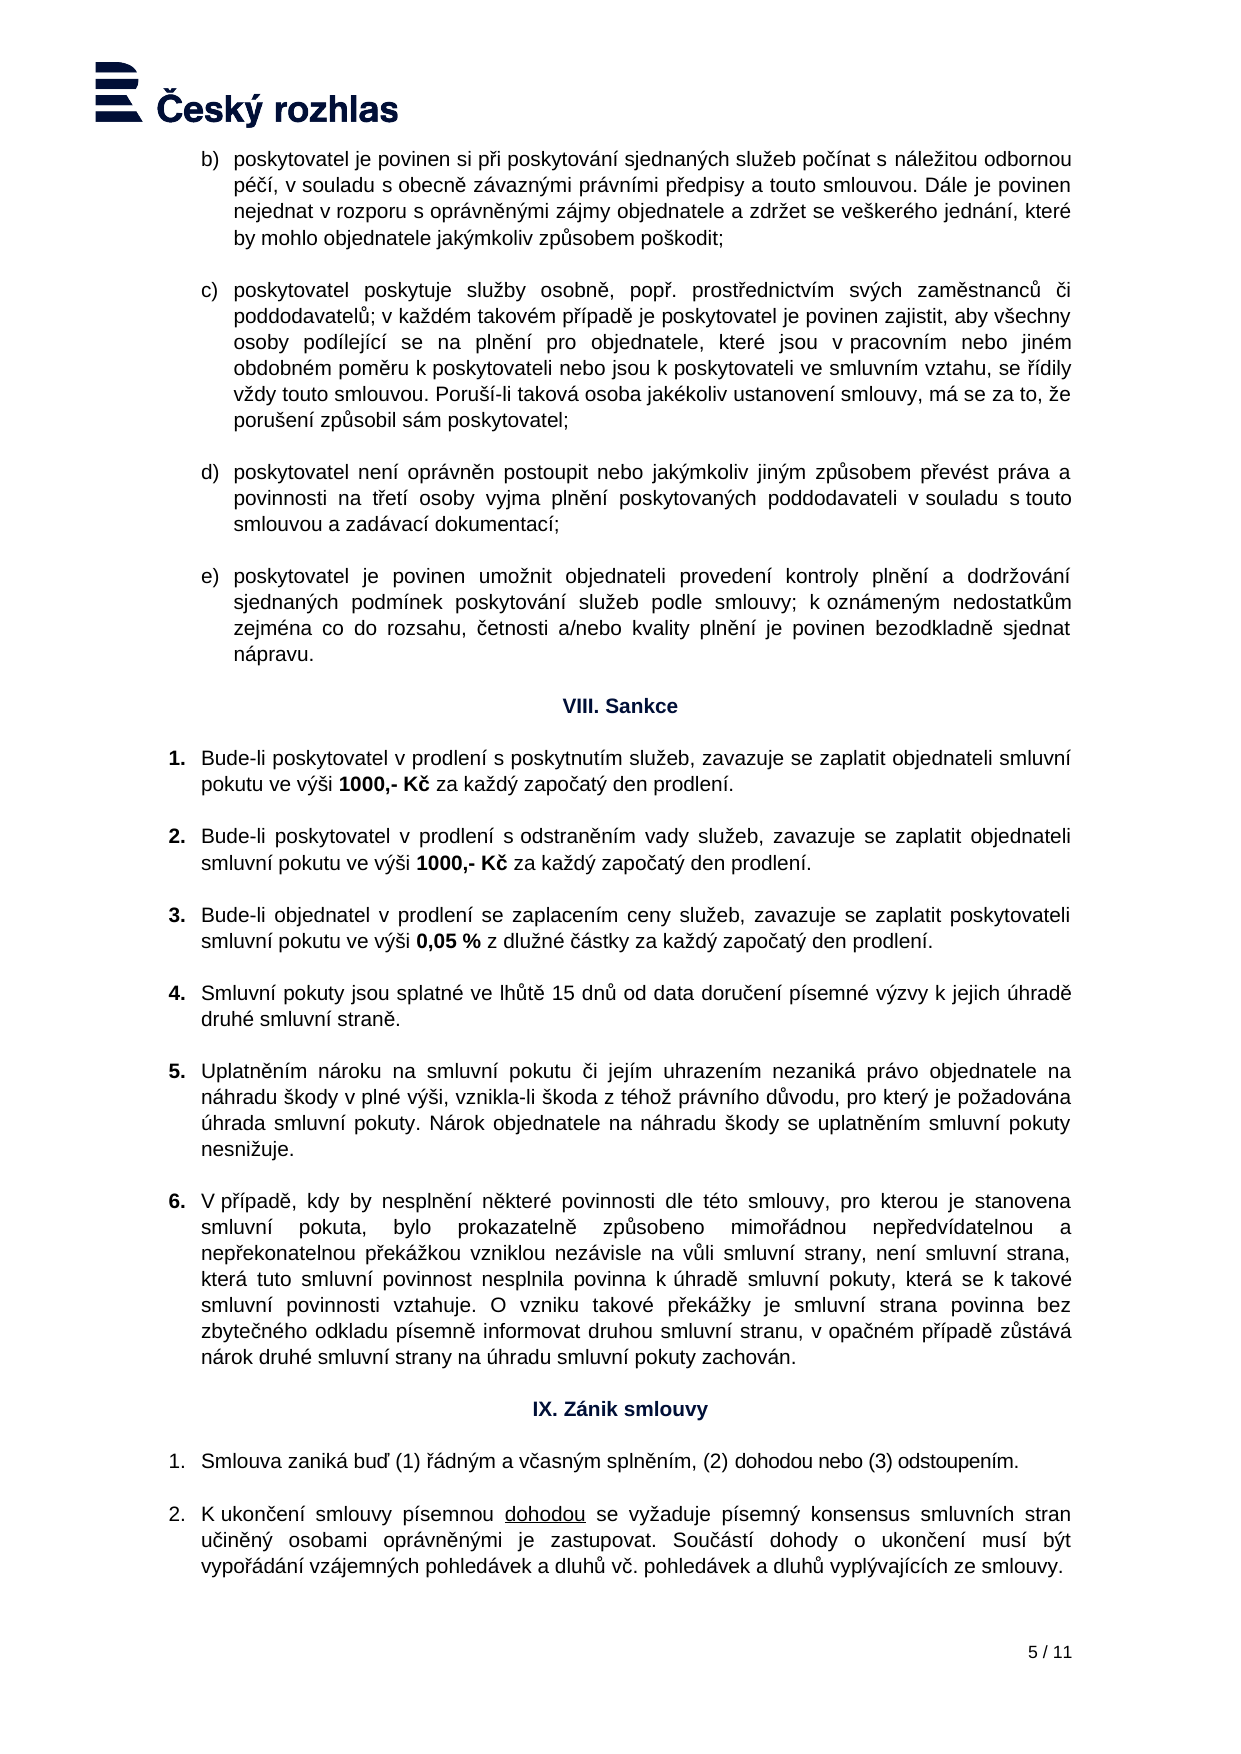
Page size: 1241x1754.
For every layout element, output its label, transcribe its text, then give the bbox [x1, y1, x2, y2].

list V případě, kdy by nesplnění některé povinnosti dle této smlouvy, pro kterou je stanovena smluvní pokuta, bylo prokazatelně způsobeno mimořádnou nepředvídatelnou a nepřekonatelnou překážkou vzniklou nezávisle na vůli smluvní strany, není smluvní strana, která tuto smluvní povinnost nesplnila povinna k úhradě smluvní pokuty, která se k takové smluvní povinnosti vztahuje. O vzniku takové překážky je smluvní strana povinna bez zbytečného odkladu písemně informovat druhou smluvní stranu, v opačném případě zůstává nárok druhé smluvní strany na úhradu smluvní pokuty zachován. [168, 1188, 1072, 1370]
list Smlouva zaniká buď (1) řádným a včasným splněním, (2) dohodou nebo (3) odstoupením. [168, 1448, 1072, 1474]
picture [95, 62, 398, 128]
list Smluvní pokuty jsou splatné ve lhůtě 15 dnů od data doručení písemné výzvy k jejich úhradě druhé smluvní straně. [168, 979, 1072, 1031]
list Bude-li poskytovatel v prodlení s odstraněním vady služeb, zavazuje se zaplatit objednateli smluvní pokutu ve výši 1000,- Kč za každý započatý den prodlení. [168, 823, 1072, 875]
list K ukončení smlouvy písemnou dohodou se vyžaduje písemný konsensus smluvních stran učiněný osobami oprávněnými je zastupovat. Součástí dohody o ukončení musí být vypořádání vzájemných pohledávek a dluhů vč. pohledávek a dluhů vyplývajících ze smlouvy. [168, 1500, 1072, 1578]
subtitle Zánik smlouvy [168, 1396, 1072, 1422]
list Bude-li objednatel v prodlení se zaplacením ceny služeb, zavazuje se zaplatit poskytovateli smluvní pokutu ve výši 0,05 % z dlužné částky za každý započatý den prodlení. [168, 901, 1072, 953]
list poskytovatel je povinen si při poskytování sjednaných služeb počínat s náležitou odbornou péčí, v souladu s obecně závaznými právními předpisy a touto smlouvou. Dále je povinen nejednat v rozporu s oprávněnými zájmy objednatele a zdržet se veškerého jednání, které by mohlo objednatele jakýmkoliv způsobem poškodit; [201, 146, 1072, 250]
list Uplatněním nároku na smluvní pokutu či jejím uhrazením nezaniká právo objednatele na náhradu škody v plné výši, vznikla-li škoda z téhož právního důvodu, pro který je požadována úhrada smluvní pokuty. Nárok objednatele na náhradu škody se uplatněním smluvní pokuty nesnižuje. [168, 1057, 1072, 1162]
list Bude-li poskytovatel v prodlení s poskytnutím služeb, zavazuje se zaplatit objednateli smluvní pokutu ve výši 1000,- Kč za každý započatý den prodlení. [168, 745, 1072, 797]
list poskytovatel je povinen umožnit objednateli provedení kontroly plnění a dodržování sjednaných podmínek poskytování služeb podle smlouvy; k oznámeným nedostatkům zejména co do rozsahu, četnosti a/nebo kvality plnění je povinen bezodkladně sjednat nápravu. [201, 563, 1072, 667]
list poskytovatel není oprávněn postoupit nebo jakýmkoliv jiným způsobem převést práva a povinnosti na třetí osoby vyjma plnění poskytovaných poddodavateli v souladu s touto smlouvou a zadávací dokumentací; [201, 458, 1072, 537]
list poskytovatel poskytuje služby osobně, popř. prostřednictvím svých zaměstnanců či poddodavatelů; v každém takovém případě je poskytovatel je povinen zajistit, aby všechny osoby podílející se na plnění pro objednatele, které jsou v pracovním nebo jiném obdobném poměru k poskytovateli nebo jsou k poskytovateli ve smluvním vztahu, se řídily vždy touto smlouvou. Poruší-li taková osoba jakékoliv ustanovení smlouvy, má se za to, že porušení způsobil sám poskytovatel; [201, 276, 1072, 432]
subtitle Sankce [168, 693, 1072, 719]
